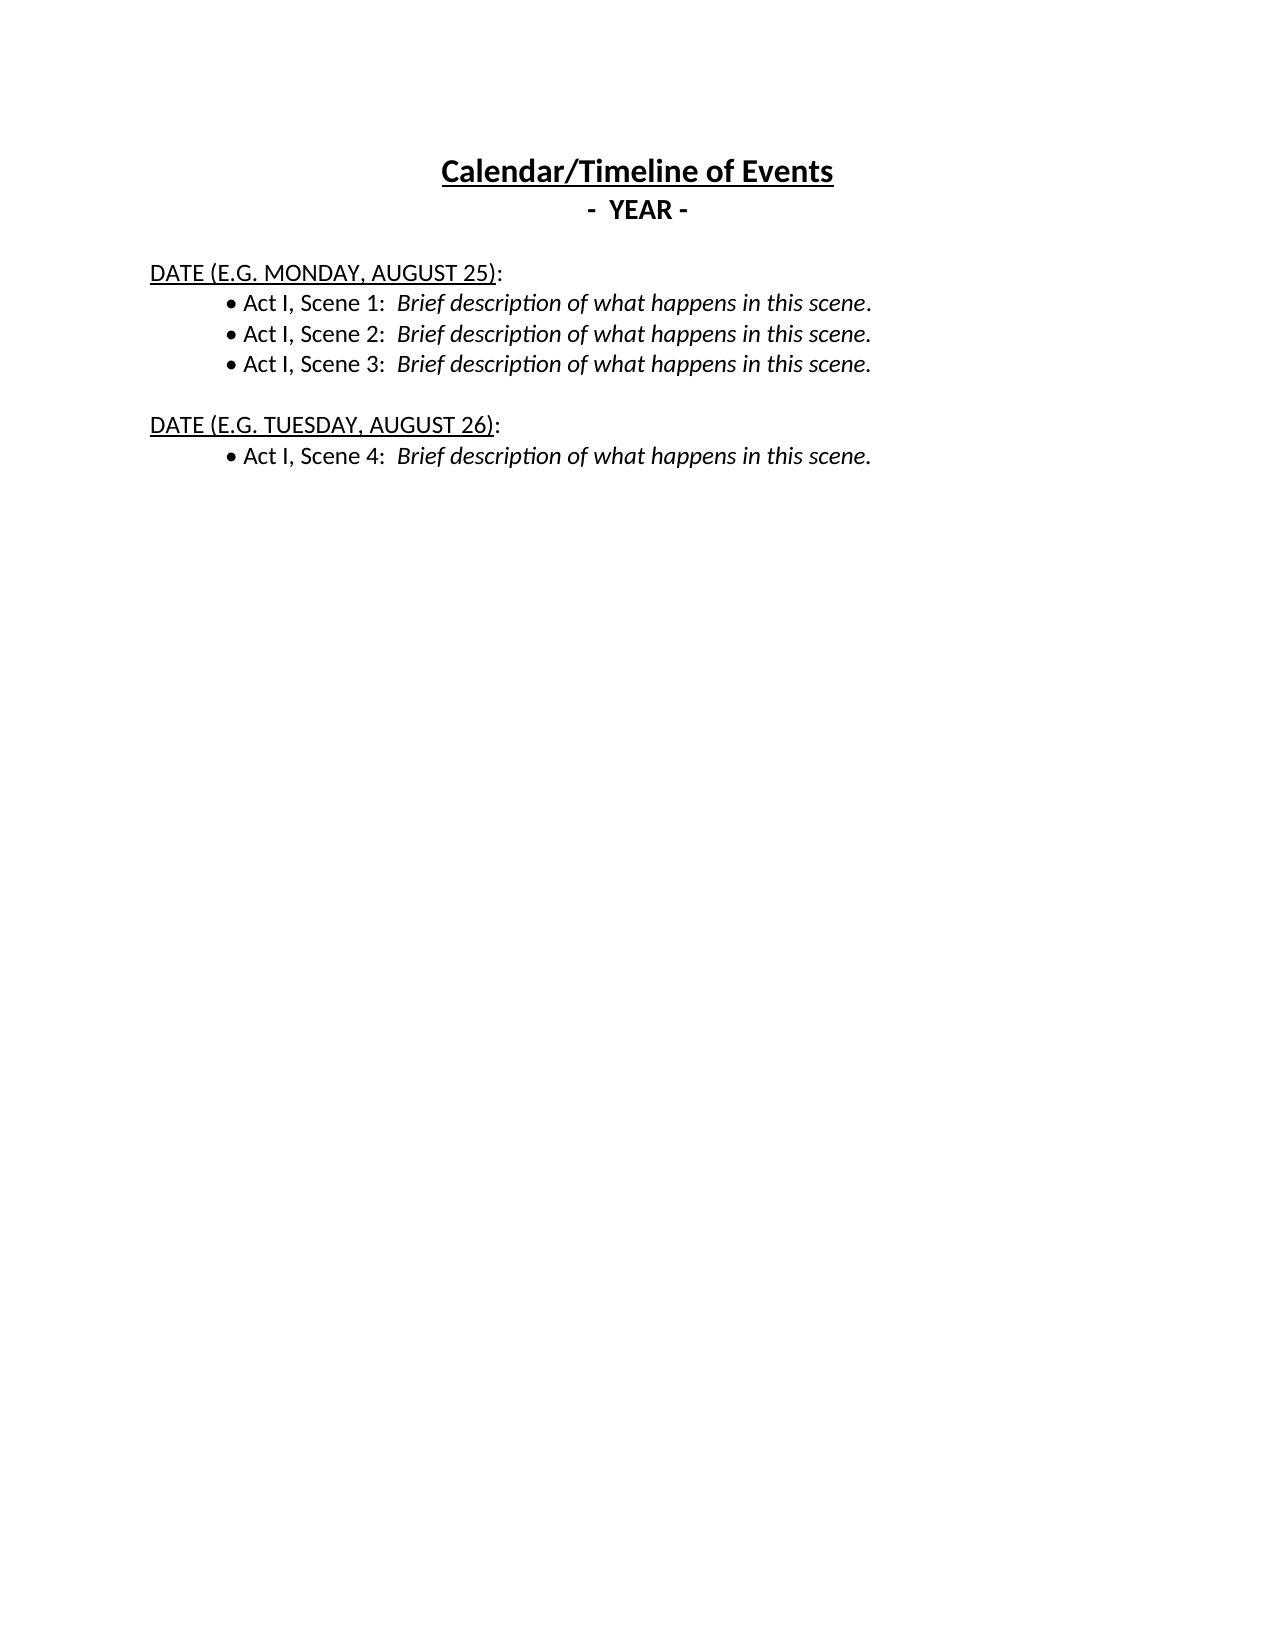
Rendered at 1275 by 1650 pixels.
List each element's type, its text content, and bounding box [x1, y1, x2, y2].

text DATE (E.G. MONDAY, AUGUST 25): [150, 257, 1125, 287]
text DATE (E.G. TUESDAY, AUGUST 26): [150, 409, 1125, 440]
text • Act I, Scene 2: Brief description of what happens in this scene. [225, 318, 1125, 348]
text • Act I, Scene 1: Brief description of what happens in this scene. [150, 287, 1125, 318]
text • Act I, Scene 3: Brief description of what happens in this scene. [150, 348, 1125, 379]
text • Act I, Scene 4: Brief description of what happens in this scene. [150, 440, 1125, 471]
text - YEAR - [150, 191, 1125, 226]
text Calendar/Timeline of Events [150, 150, 1125, 191]
